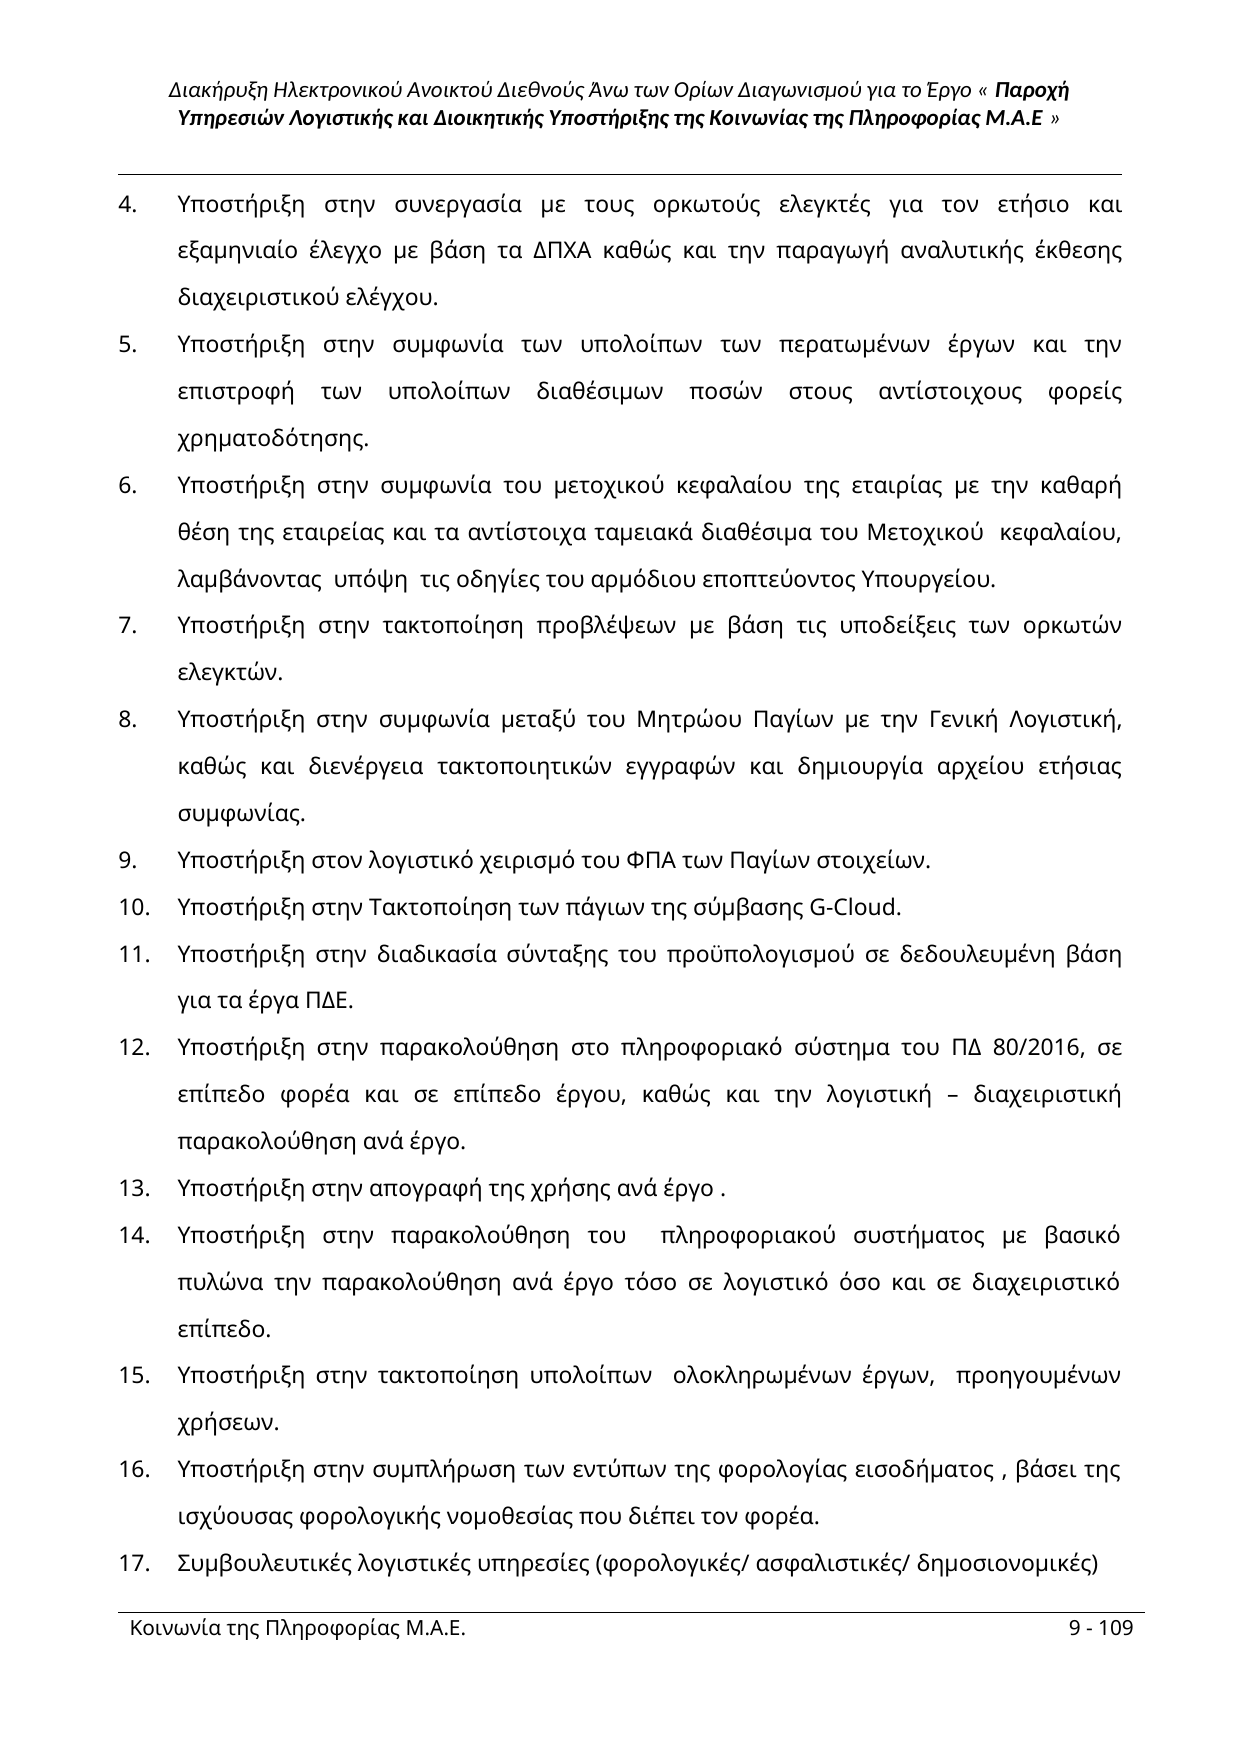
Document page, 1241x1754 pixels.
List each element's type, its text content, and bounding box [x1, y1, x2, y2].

list Υποστήριξη στην απογραφή της χρήσης ανά έργο . [118, 1172, 1123, 1203]
list Υποστήριξη στην τακτοποίηση υπολοίπων ολοκληρωμένων έργων, προηγουμένων χρήσεων. [118, 1359, 1122, 1438]
list Υποστήριξη στην τακτοποίηση προβλέψεων με βάση τις υποδείξεις των ορκωτών ελεγκτών. [118, 609, 1123, 688]
list Υποστήριξη στην Τακτοποίηση των πάγιων της σύμβασης G-Cloud. [118, 891, 1123, 922]
list Υποστήριξη στην συμπλήρωση των εντύπων της φορολογίας εισοδήματος , βάσει της ισχύουσας φορολογικής νομοθεσίας που διέπει τον φορέα. [118, 1453, 1122, 1531]
list Συμβουλευτικές λογιστικές υπηρεσίες (φορολογικές/ ασφαλιστικές/ δημοσιονομικές) [118, 1547, 1122, 1578]
list Υποστήριξη στην συμφωνία των υπολοίπων των περατωμένων έργων και την επιστροφή των υπολοίπων διαθέσιμων ποσών στους αντίστοιχους φορείς χρηματοδότησης. [118, 328, 1123, 453]
list Υποστήριξη στην διαδικασία σύνταξης του προϋπολογισμού σε δεδουλευμένη βάση για τα έργα ΠΔΕ. [118, 938, 1123, 1016]
list Υποστήριξη στην παρακολούθηση στο πληροφοριακό σύστημα του ΠΔ 80/2016, σε επίπεδο φορέα και σε επίπεδο έργου, καθώς και την λογιστική – διαχειριστική παρακολούθηση ανά έργο. [118, 1031, 1123, 1156]
list Υποστήριξη στην συμφωνία μεταξύ του Μητρώου Παγίων με την Γενική Λογιστική, καθώς και διενέργεια τακτοποιητικών εγγραφών και δημιουργία αρχείου ετήσιας συμφωνίας. [118, 703, 1123, 828]
list Υποστήριξη στον λογιστικό χειρισμό του ΦΠΑ των Παγίων στοιχείων. [118, 844, 1123, 875]
list Υποστήριξη στην συνεργασία με τους ορκωτούς ελεγκτές για τον ετήσιο και εξαμηνιαίο έλεγχο με βάση τα ΔΠΧΑ καθώς και την παραγωγή αναλυτικής έκθεσης διαχειριστικού ελέγχου. [118, 188, 1123, 313]
list Υποστήριξη στην παρακολούθηση του πληροφοριακού συστήματος με βασικό πυλώνα την παρακολούθηση ανά έργο τόσο σε λογιστικό όσο και σε διαχειριστικό επίπεδο. [118, 1219, 1122, 1344]
list Υποστήριξη στην συμφωνία του μετοχικού κεφαλαίου της εταιρίας με την καθαρή θέση της εταιρείας και τα αντίστοιχα ταμειακά διαθέσιμα του Μετοχικού κεφαλαίου, λαμβάνοντας υπόψη τις οδηγίες του αρμόδιου εποπτεύοντος Υπουργείου. [118, 469, 1123, 594]
